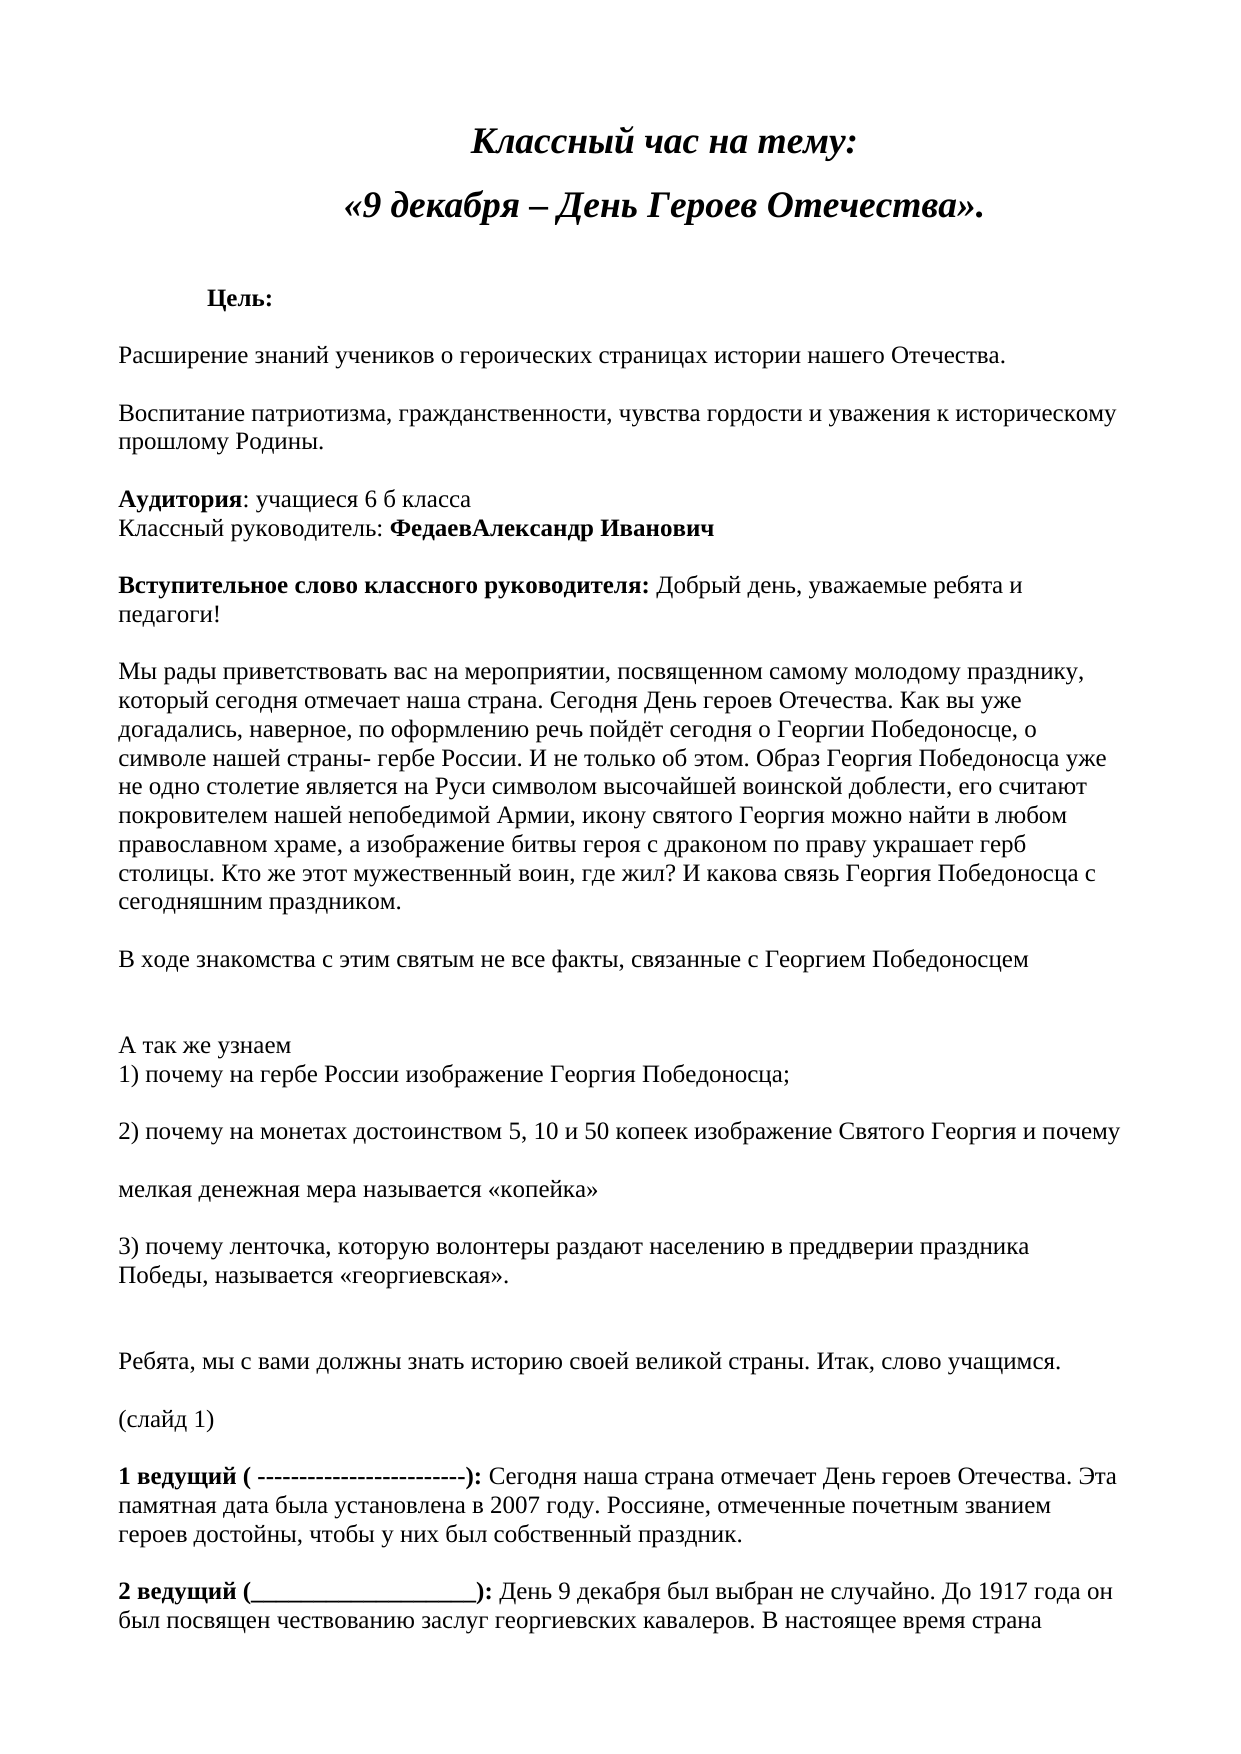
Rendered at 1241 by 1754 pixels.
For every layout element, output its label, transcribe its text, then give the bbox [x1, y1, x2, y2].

text Классный час на тему: [118, 118, 1122, 161]
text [118, 513, 1122, 1634]
text Цель: Расширение знаний учеников о героических страницах истории нашего Отечества. Воспитание патриотизма, гражданственности, чувства гордости и уважения к историческому прошлому Родины. Аудитория: учащиеся 6 б класса [118, 283, 1122, 513]
text «9 декабря – День Героев Отечества». [118, 183, 1122, 283]
